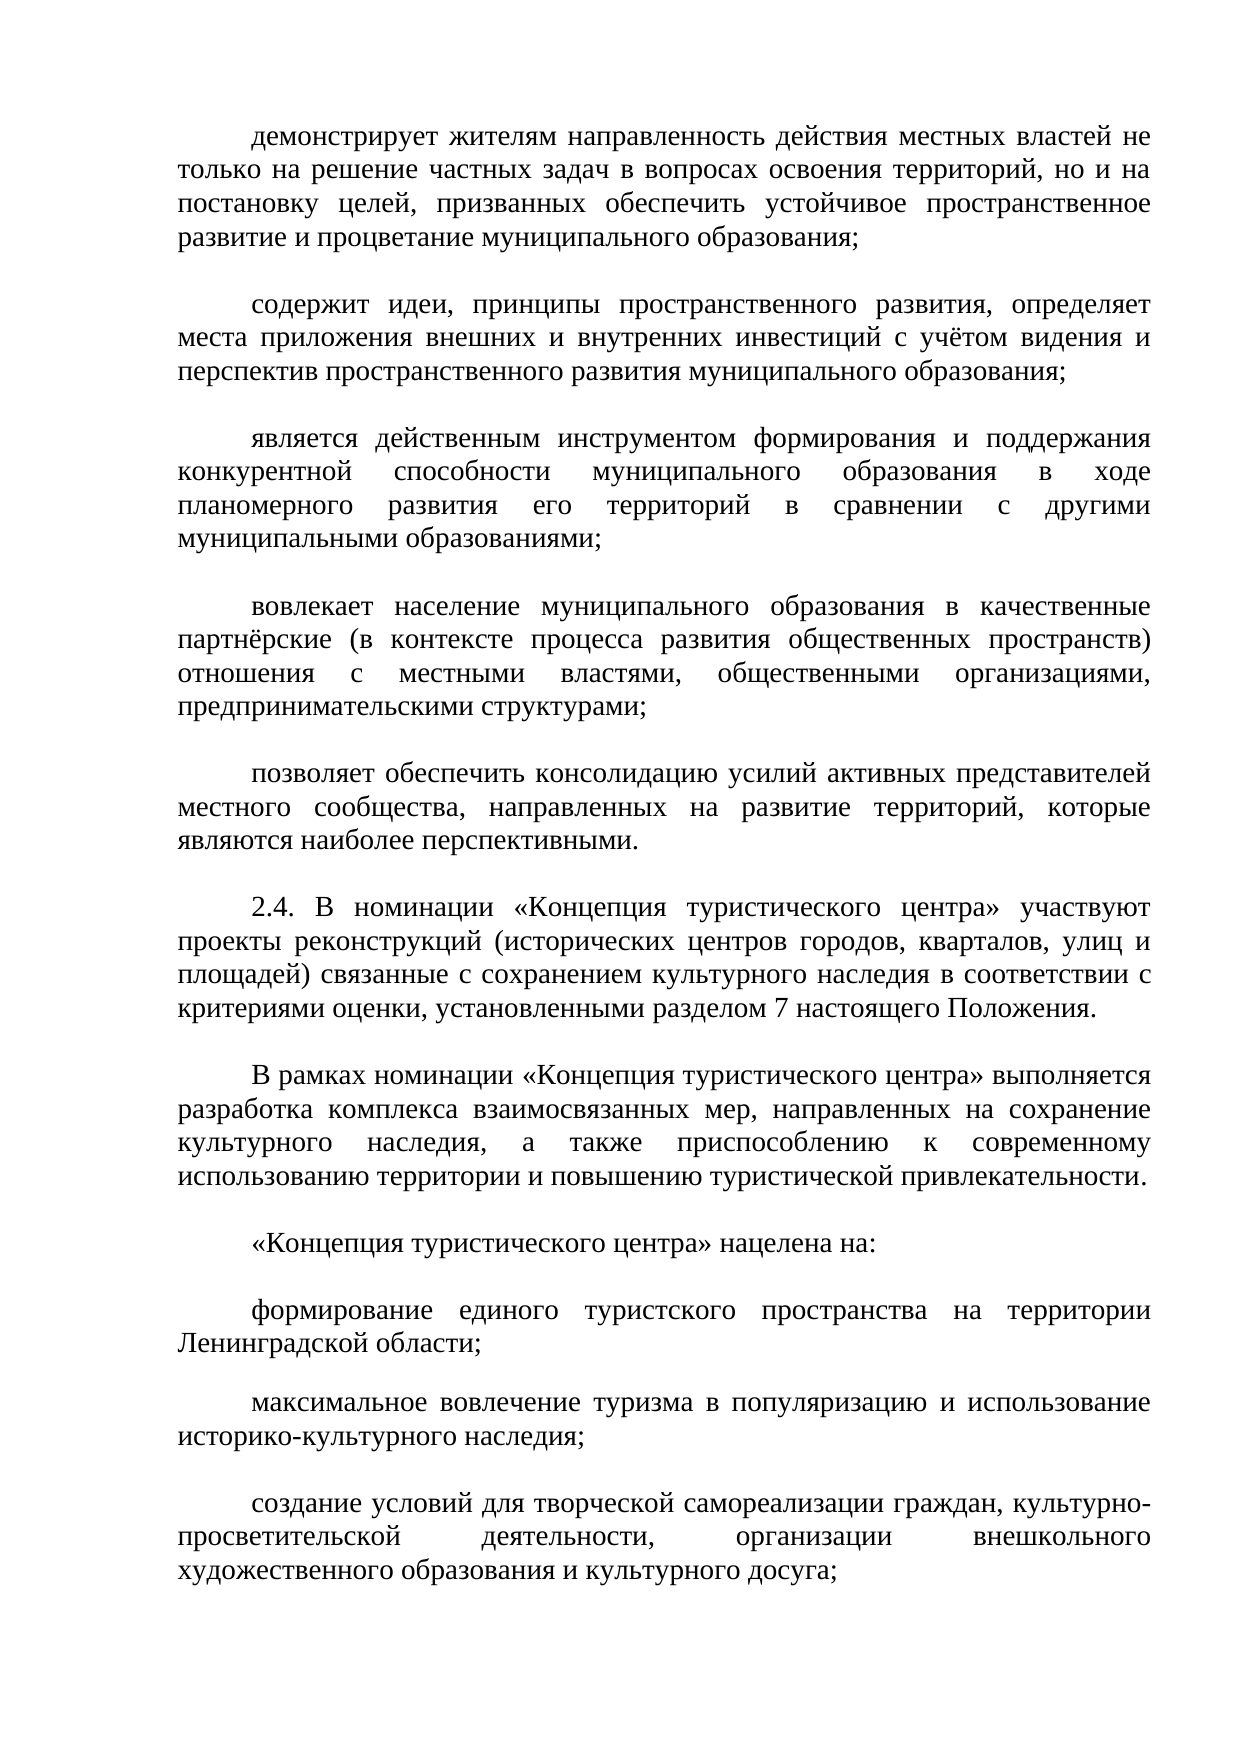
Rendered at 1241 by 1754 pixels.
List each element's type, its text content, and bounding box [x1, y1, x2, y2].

text позволяет обеспечить консолидацию усилий активных представителей местного сообщества, направленных на развитие территорий, которые являются наиболее перспективными. [177, 755, 1152, 856]
text является действенным инструментом формирования и поддержания конкурентной способности муниципального образования в ходе планомерного развития его территорий в сравнении с другими муниципальными образованиями; [177, 420, 1152, 554]
text вовлекает население муниципального образования в качественные партнёрские (в контексте процесса развития общественных пространств) отношения с местными властями, общественными организациями, предпринимательскими структурами; [177, 588, 1152, 722]
text В рамках номинации «Концепция туристического центра» выполняется разработка комплекса взаимосвязанных мер, направленных на сохранение культурного наследия, а также приспособлению к современному использованию территории и повышению туристической привлекательности. [177, 1057, 1152, 1191]
text формирование единого туристского пространства на территории Ленинградской области; [177, 1292, 1152, 1359]
text демонстрирует жителям направленность действия местных властей не только на решение частных задач в вопросах освоения территорий, но и на постановку целей, призванных обеспечить устойчивое пространственное развитие и процветание муниципального образования; [177, 118, 1152, 252]
text 2.4. В номинации «Концепция туристического центра» участвуют проекты реконструкций (исторических центров городов, кварталов, улиц и площадей) связанные с сохранением культурного наследия в соответствии с критериями оценки, установленными разделом 7 настоящего Положения. [177, 889, 1152, 1024]
text «Концепция туристического центра» нацелена на: [177, 1225, 1152, 1258]
text создание условий для творческой самореализации граждан, культурно-просветительской деятельности, организации внешкольного художественного образования и культурного досуга; [177, 1485, 1152, 1586]
text максимальное вовлечение туризма в популяризацию и использование историко-культурного наследия; [177, 1384, 1152, 1451]
text содержит идеи, принципы пространственного развития, определяет места приложения внешних и внутренних инвестиций с учётом видения и перспектив пространственного развития муниципального образования; [177, 286, 1152, 386]
